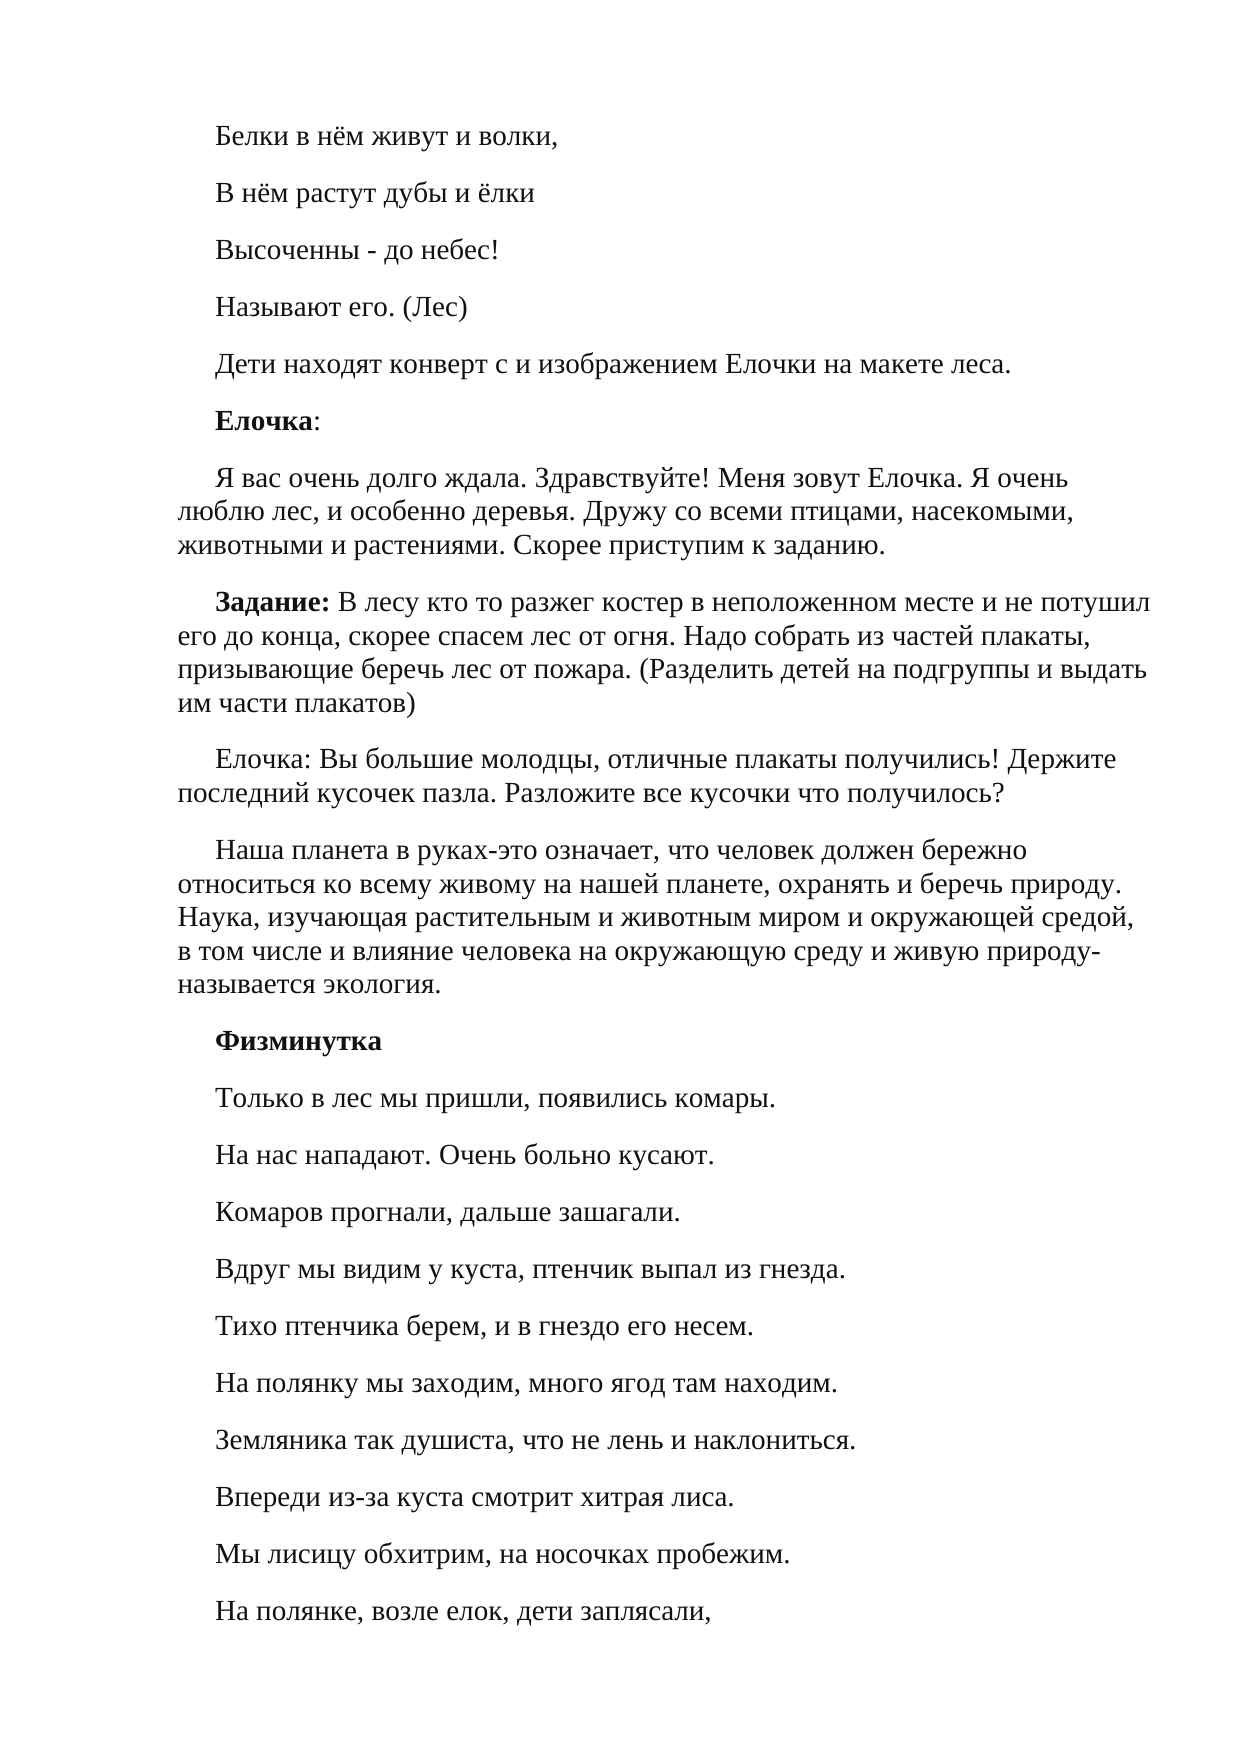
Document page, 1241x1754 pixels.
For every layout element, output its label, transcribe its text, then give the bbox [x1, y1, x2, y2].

text На нас нападают. Очень больно кусают. [177, 1137, 1152, 1171]
text Впереди из-за куста смотрит хитрая лиса. [177, 1479, 1152, 1513]
text Задание: В лесу кто то разжег костер в неположенном месте и не потушил его до конца, скорее спасем лес от огня. Надо собрать из частей плакаты, призывающие беречь лес от пожара. (Разделить детей на подгруппы и выдать им части плакатов) [177, 584, 1152, 718]
text Елочка: Вы большие молодцы, отличные плакаты получились! Держите последний кусочек пазла. Разложите все кусочки что получилось? [177, 742, 1152, 809]
text Комаров прогнали, дальше зашагали. [177, 1194, 1152, 1228]
text Я вас очень долго ждала. Здравствуйте! Меня зовут Елочка. Я очень люблю лес, и особенно деревья. Дружу со всеми птицами, насекомыми, животными и растениями. Скорее приступим к заданию. [177, 460, 1152, 561]
text Мы лисицу обхитрим, на носочках пробежим. [177, 1536, 1152, 1570]
text В нём растут дубы и ёлки [177, 175, 1152, 209]
text Белки в нём живут и волки, [177, 118, 1152, 152]
text Физминутка [177, 1023, 1152, 1057]
text На полянке, возле елок, дети заплясали, [177, 1593, 1152, 1627]
text Дети находят конверт с и изображением Елочки на макете леса. [177, 346, 1152, 379]
text Вдруг мы видим у куста, птенчик выпал из гнезда. [177, 1251, 1152, 1285]
text Тихо птенчика берем, и в гнездо его несем. [177, 1308, 1152, 1342]
text Только в лес мы пришли, появились комары. [177, 1080, 1152, 1114]
text На полянку мы заходим, много ягод там находим. [177, 1365, 1152, 1399]
text Елочка: [177, 403, 1152, 437]
text Наша планета в руках-это означает, что человек должен бережно относиться ко всему живому на нашей планете, охранять и беречь природу. Наука, изучающая растительным и животным миром и окружающей средой, в том числе и влияние человека на окружающую среду и живую природу- называется экология. [177, 832, 1152, 1000]
text Земляника так душиста, что не лень и наклониться. [177, 1422, 1152, 1456]
text Называют его. (Лес) [177, 289, 1152, 323]
text Высоченны - до небес! [177, 232, 1152, 266]
